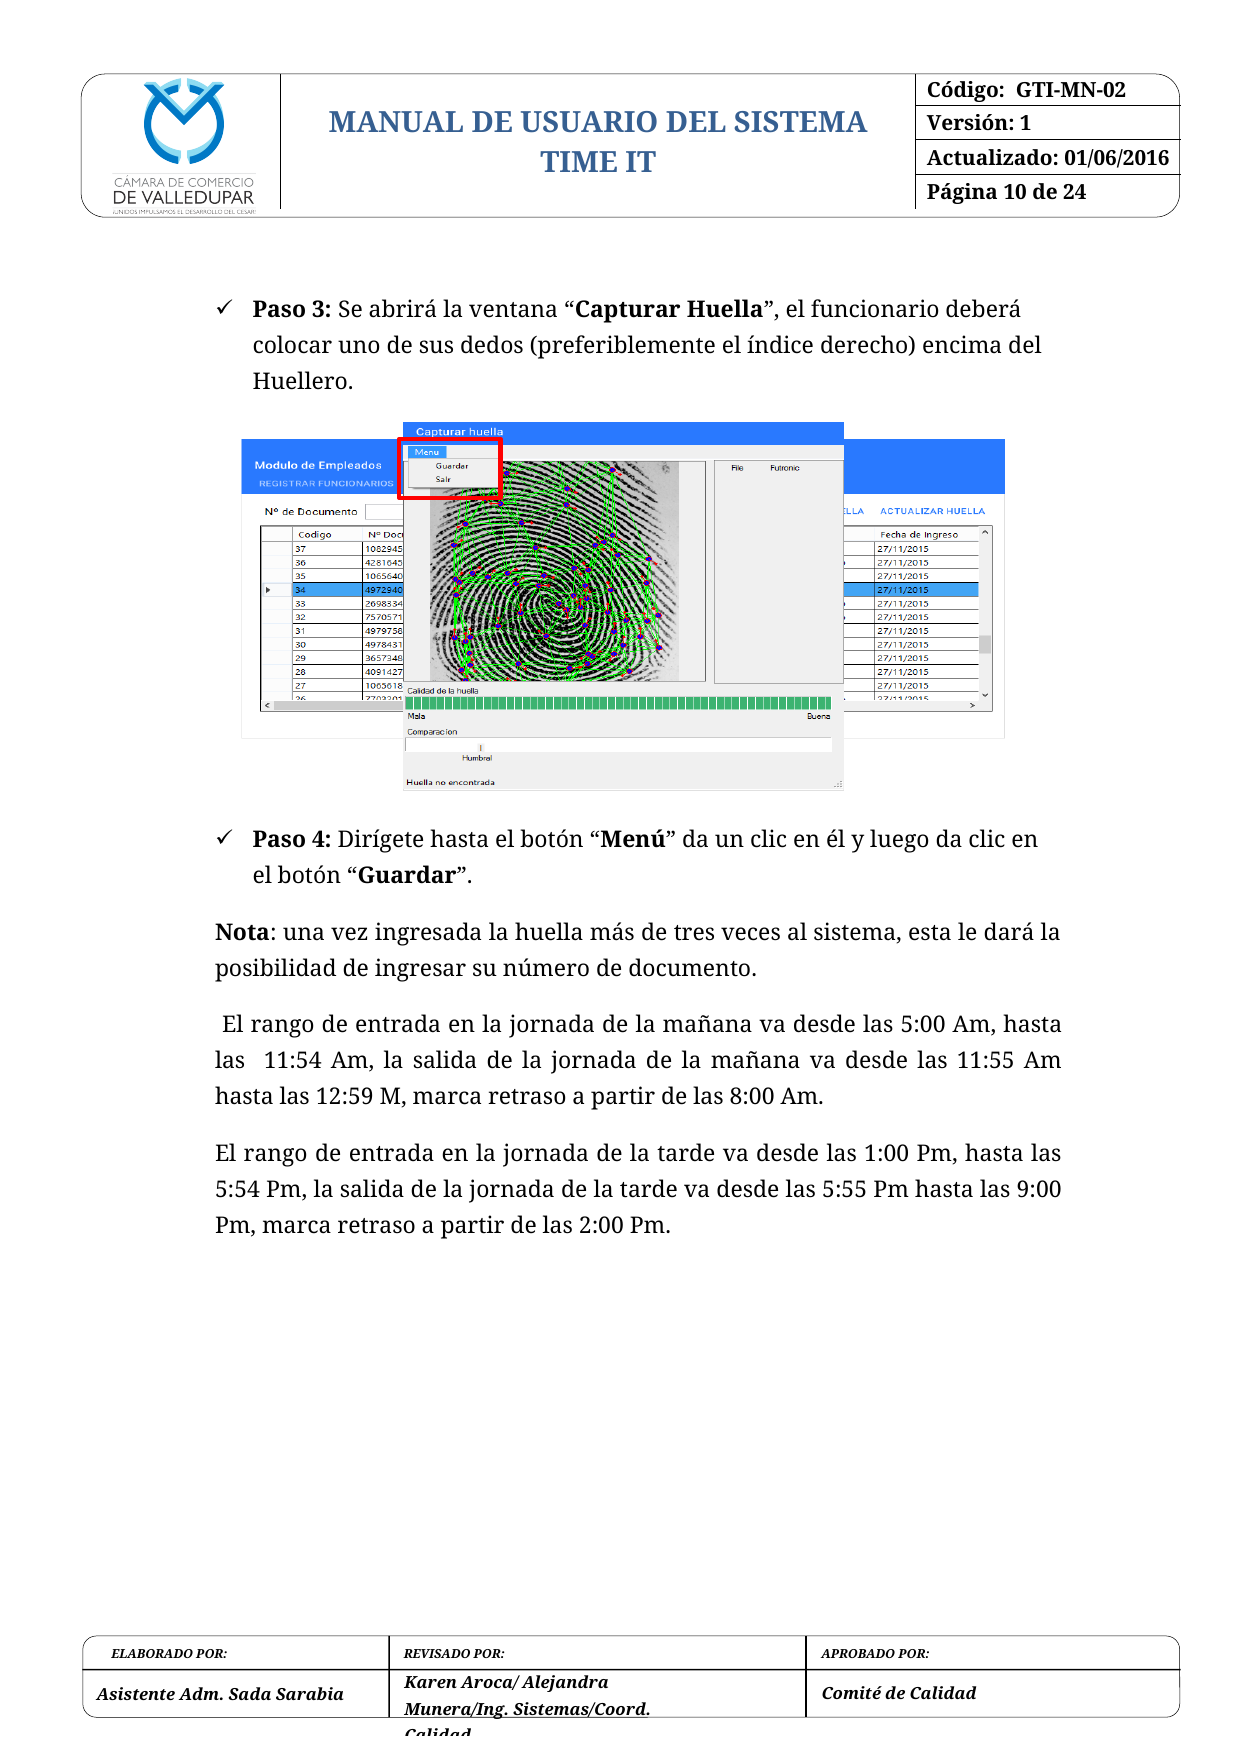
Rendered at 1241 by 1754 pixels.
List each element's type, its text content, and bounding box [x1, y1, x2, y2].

text El rango de entrada en la jornada de la mañana va desde las 5:00 Am, hasta las 11:54 Am, la salida de la jornada de la mañana va desde las 11:55 Am hasta las 12:59 M, marca retraso a partir de las 8:00 Am. [215, 1008, 1063, 1112]
list Paso 3: Se abrirá la ventana “Capturar Huella”, el funcionario deberá colocar uno de sus dedos (preferiblemente el índice derecho) encima del Huellero. [215, 293, 1063, 396]
text El rango de entrada en la jornada de la tarde va desde las 1:00 Pm, hasta las 5:54 Pm, la salida de la jornada de la tarde va desde las 5:55 Pm hasta las 9:00 Pm, marca retraso a partir de las 2:00 Pm. [215, 1137, 1063, 1240]
picture [224, 422, 1017, 798]
list Paso 4: Dirígete hasta el botón “Menú” da un clic en él y luego da clic en el botón “Guardar”. [215, 823, 1063, 890]
picture [112, 78, 256, 214]
text Nota: una vez ingresada la huella más de tres veces al sistema, esta le dará la posibilidad de ingresar su número de documento. [215, 916, 1063, 983]
